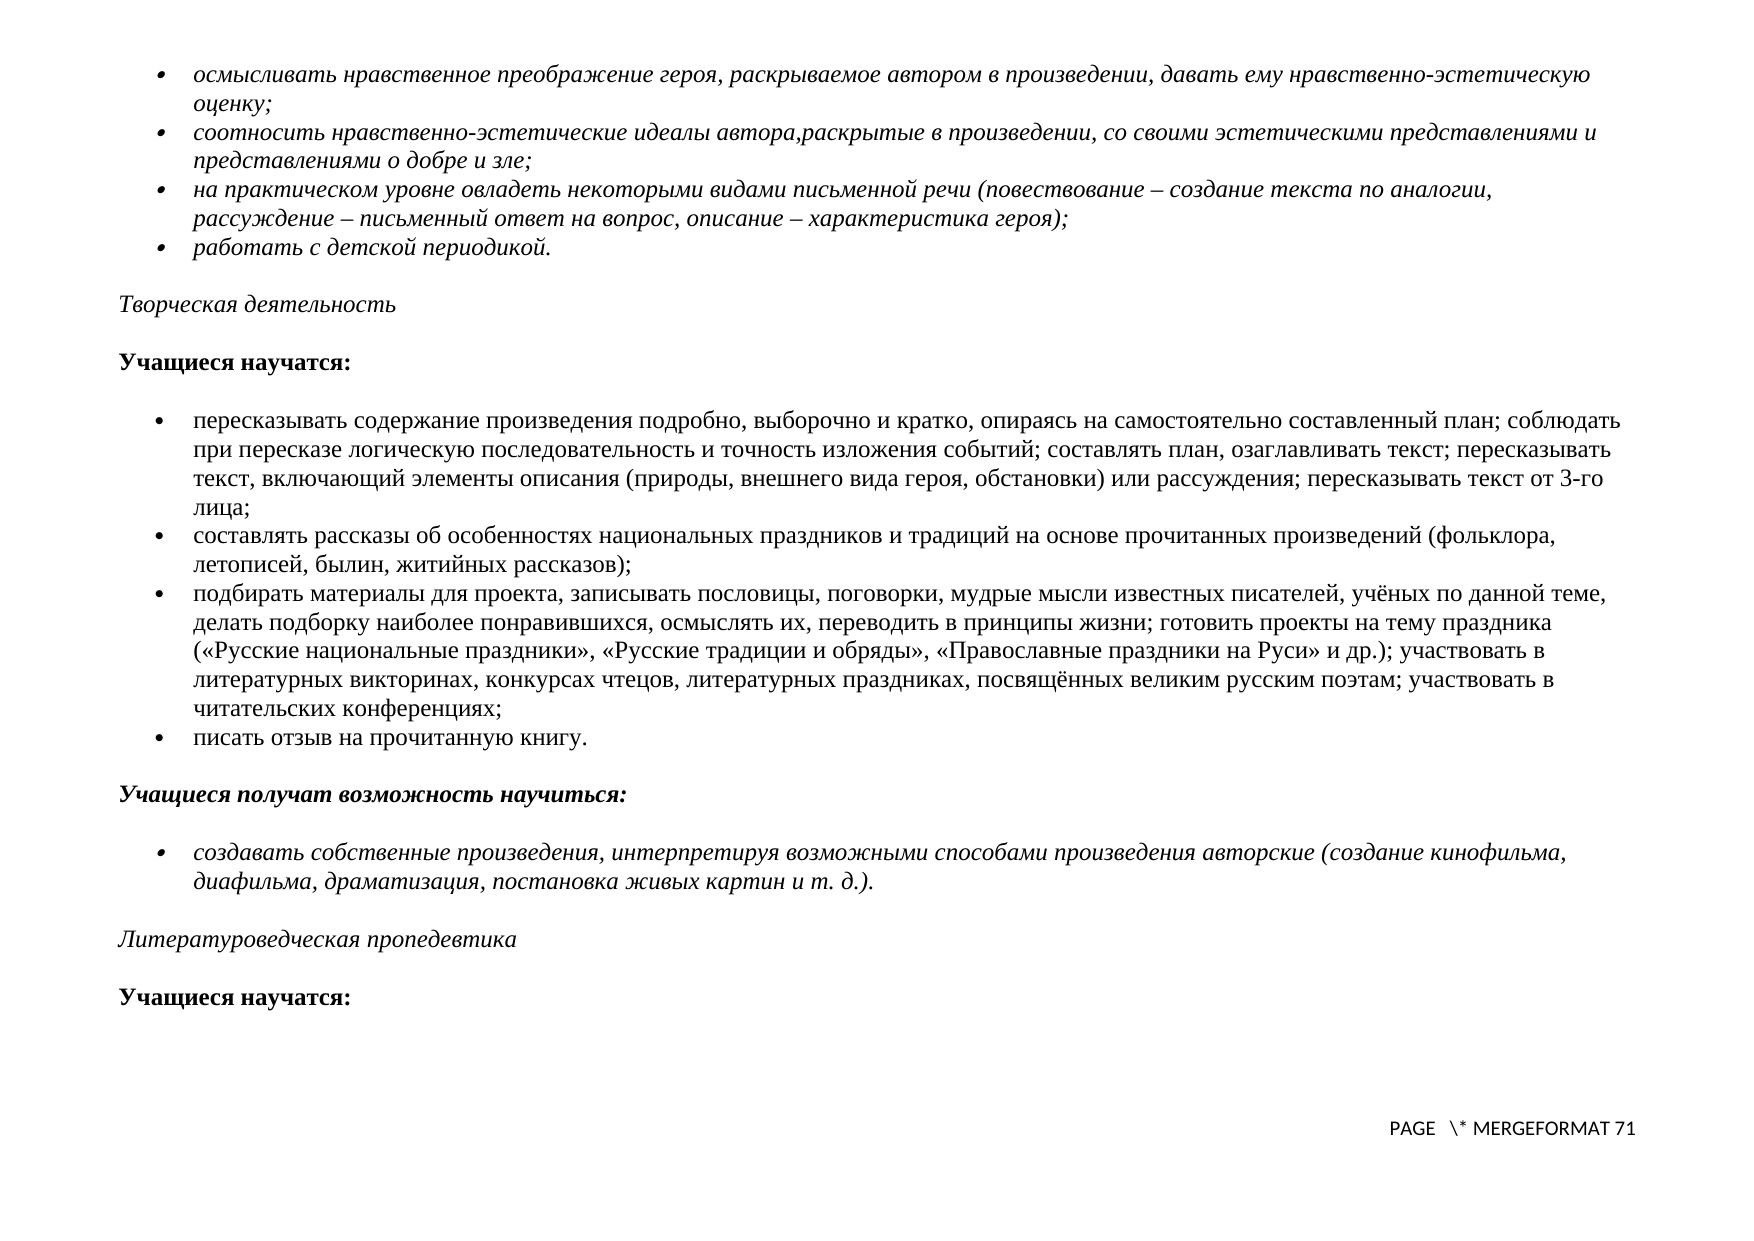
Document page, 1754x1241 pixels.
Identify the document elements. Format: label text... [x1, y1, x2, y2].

text Литературоведческая пропедевтика [118, 924, 1636, 953]
list работать с детской периодикой. [156, 232, 1636, 260]
list писать отзыв на прочитанную книгу. [156, 722, 1636, 750]
list подбирать материалы для проекта, записывать пословицы, поговорки, мудрые мысли известных писателей, учёных по данной теме, делать подборку наиболее понравившихся, осмыслять их, переводить в принципы жизни; готовить проекты на тему праздника («Русские национальные праздники», «Русские традиции и обряды», «Православные праздники на Руси» и др.); участвовать в литературных викторинах, конкурсах чтецов, литературных праздниках, посвящённых великим русским поэтам; участвовать в читательских конференциях; [156, 578, 1636, 722]
text Учащиеся получат возможность научиться: [118, 779, 1636, 808]
list соотносить нравственно-эстетические идеалы автора,раскрытые в произведении, со своими эстетическими представлениями и представлениями о добре и зле; [156, 117, 1636, 174]
list на практическом уровне овладеть некоторыми видами письменной речи (повествование – создание текста по аналогии, рассуждение – письменный ответ на вопрос, описание – характеристика героя); [156, 174, 1636, 232]
list пересказывать содержание произведения подробно, выборочно и кратко, опираясь на самостоятельно составленный план; соблюдать при пересказе логическую последовательность и точность изложения событий; составлять план, озаглавливать текст; пересказывать текст, включающий элементы описания (природы, внешнего вида героя, обстановки) или рассуждения; пересказывать текст от 3-го лица; [156, 405, 1636, 520]
text Творческая деятельность [118, 289, 1636, 318]
list создавать собственные произведения, интерпретируя возможными способами произведения авторские (создание кинофильма, диафильма, драматизация, постановка живых картин и т. д.). [156, 837, 1636, 895]
text Учащиеся научатся: [118, 347, 1636, 376]
text Учащиеся научатся: [118, 982, 1636, 1011]
list составлять рассказы об особенностях национальных праздников и традиций на основе прочитанных произведений (фольклора, летописей, былин, житийных рассказов); [156, 520, 1636, 578]
list осмысливать нравственное преображение героя, раскрываемое автором в произведении, давать ему нравственно-эстетическую оценку; [156, 59, 1636, 117]
